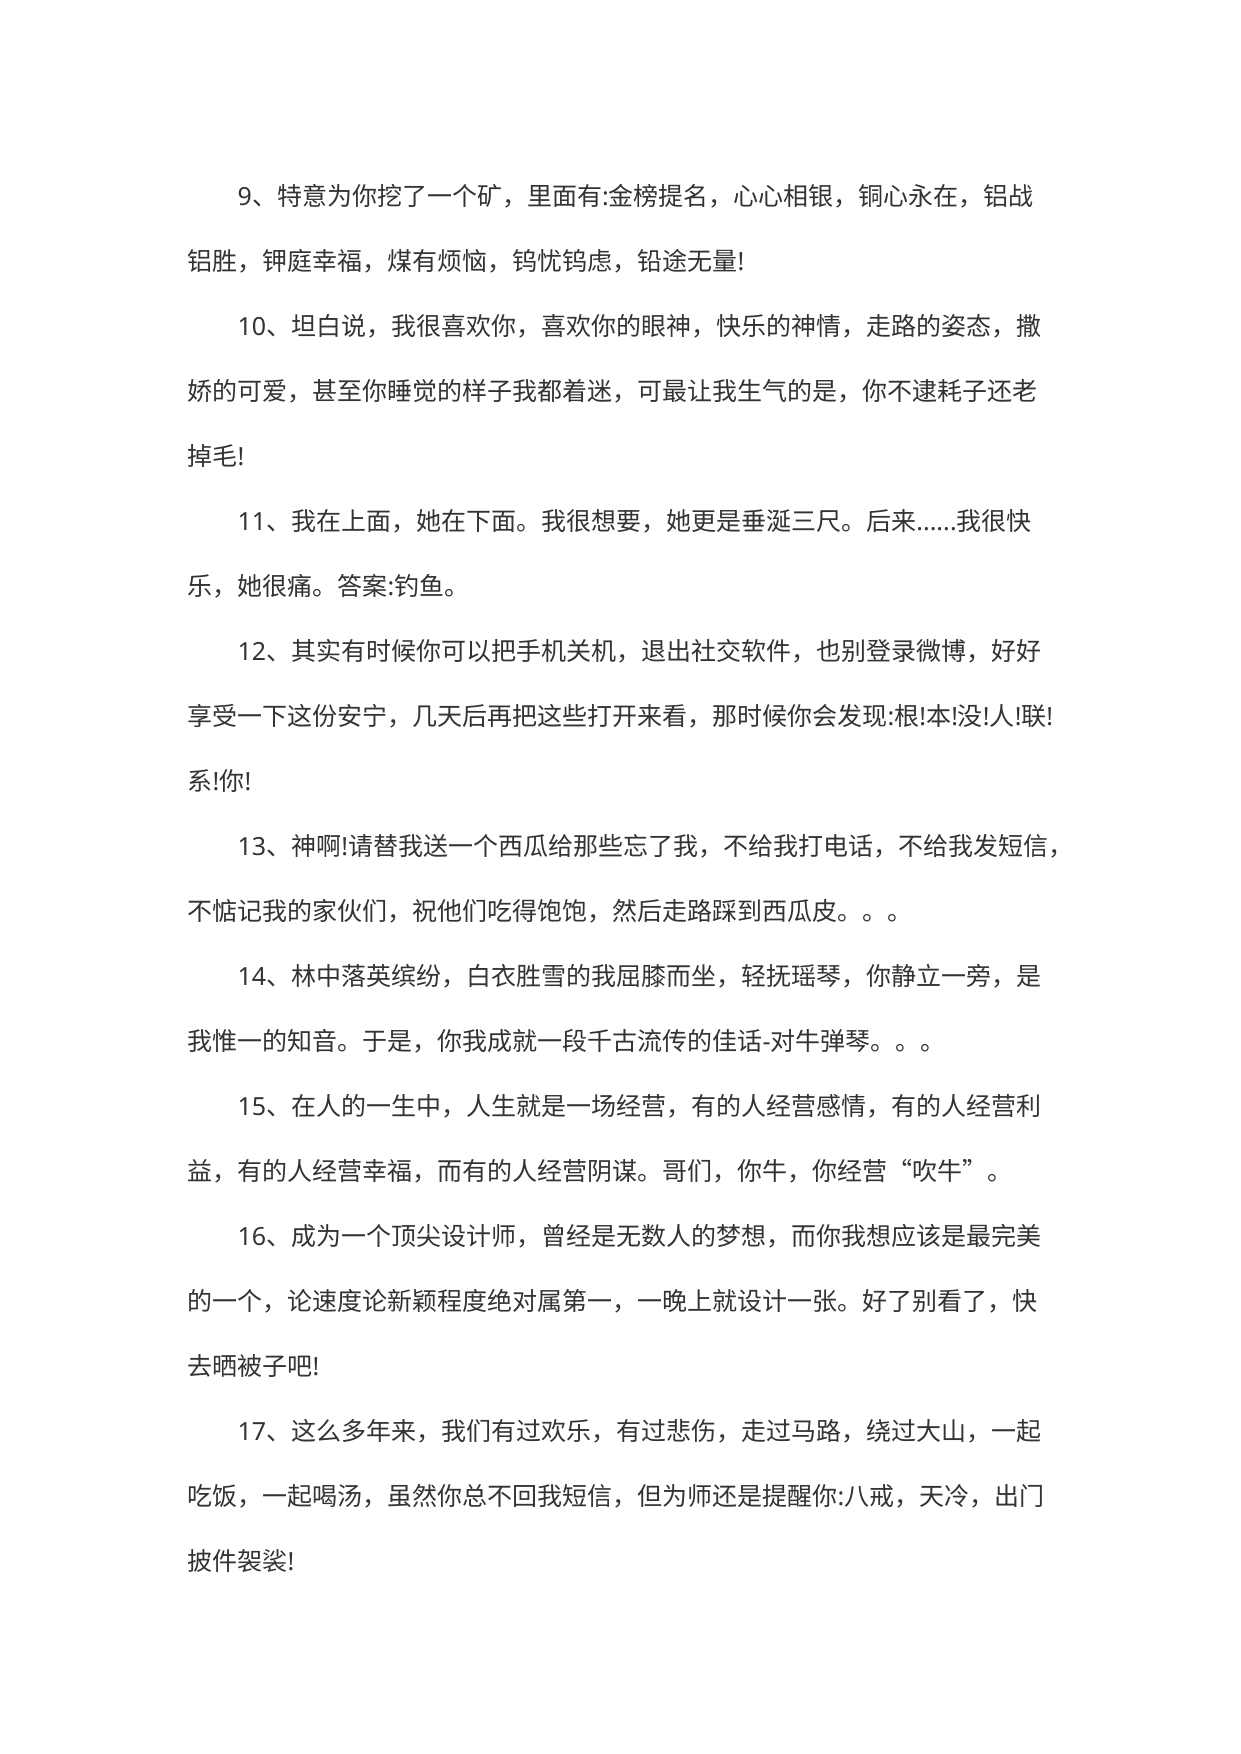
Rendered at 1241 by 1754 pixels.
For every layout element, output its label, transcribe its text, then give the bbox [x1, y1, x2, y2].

text 10、坦白说，我很喜欢你，喜欢你的眼神，快乐的神情，走路的姿态，撒娇的可爱，甚至你睡觉的样子我都着迷，可最让我生气的是，你不逮耗子还老掉毛! [187, 292, 1053, 487]
text 13、神啊!请替我送一个西瓜给那些忘了我，不给我打电话，不给我发短信，不惦记我的家伙们，祝他们吃得饱饱，然后走路踩到西瓜皮。。。 [187, 812, 1053, 942]
text 9、特意为你挖了一个矿，里面有:金榜提名，心心相银，铜心永在，铝战铝胜，钾庭幸福，煤有烦恼，钨忧钨虑，铅途无量! [187, 162, 1053, 292]
text 15、在人的一生中，人生就是一场经营，有的人经营感情，有的人经营利益，有的人经营幸福，而有的人经营阴谋。哥们，你牛，你经营“吹牛”。 [187, 1072, 1053, 1202]
text 12、其实有时候你可以把手机关机，退出社交软件，也别登录微博，好好享受一下这份安宁，几天后再把这些打开来看，那时候你会发现:根!本!没!人!联!系!你! [187, 617, 1053, 812]
text 16、成为一个顶尖设计师，曾经是无数人的梦想，而你我想应该是最完美的一个，论速度论新颖程度绝对属第一，一晚上就设计一张。好了别看了，快去晒被子吧! [187, 1202, 1053, 1397]
text 17、这么多年来，我们有过欢乐，有过悲伤，走过马路，绕过大山，一起吃饭，一起喝汤，虽然你总不回我短信，但为师还是提醒你:八戒，天冷，出门披件袈裟! [187, 1397, 1053, 1592]
text 11、我在上面，她在下面。我很想要，她更是垂涎三尺。后来......我很快乐，她很痛。答案:钓鱼。 [187, 487, 1053, 617]
text 14、林中落英缤纷，白衣胜雪的我屈膝而坐，轻抚瑶琴，你静立一旁，是我惟一的知音。于是，你我成就一段千古流传的佳话-对牛弹琴。。。 [187, 942, 1053, 1072]
